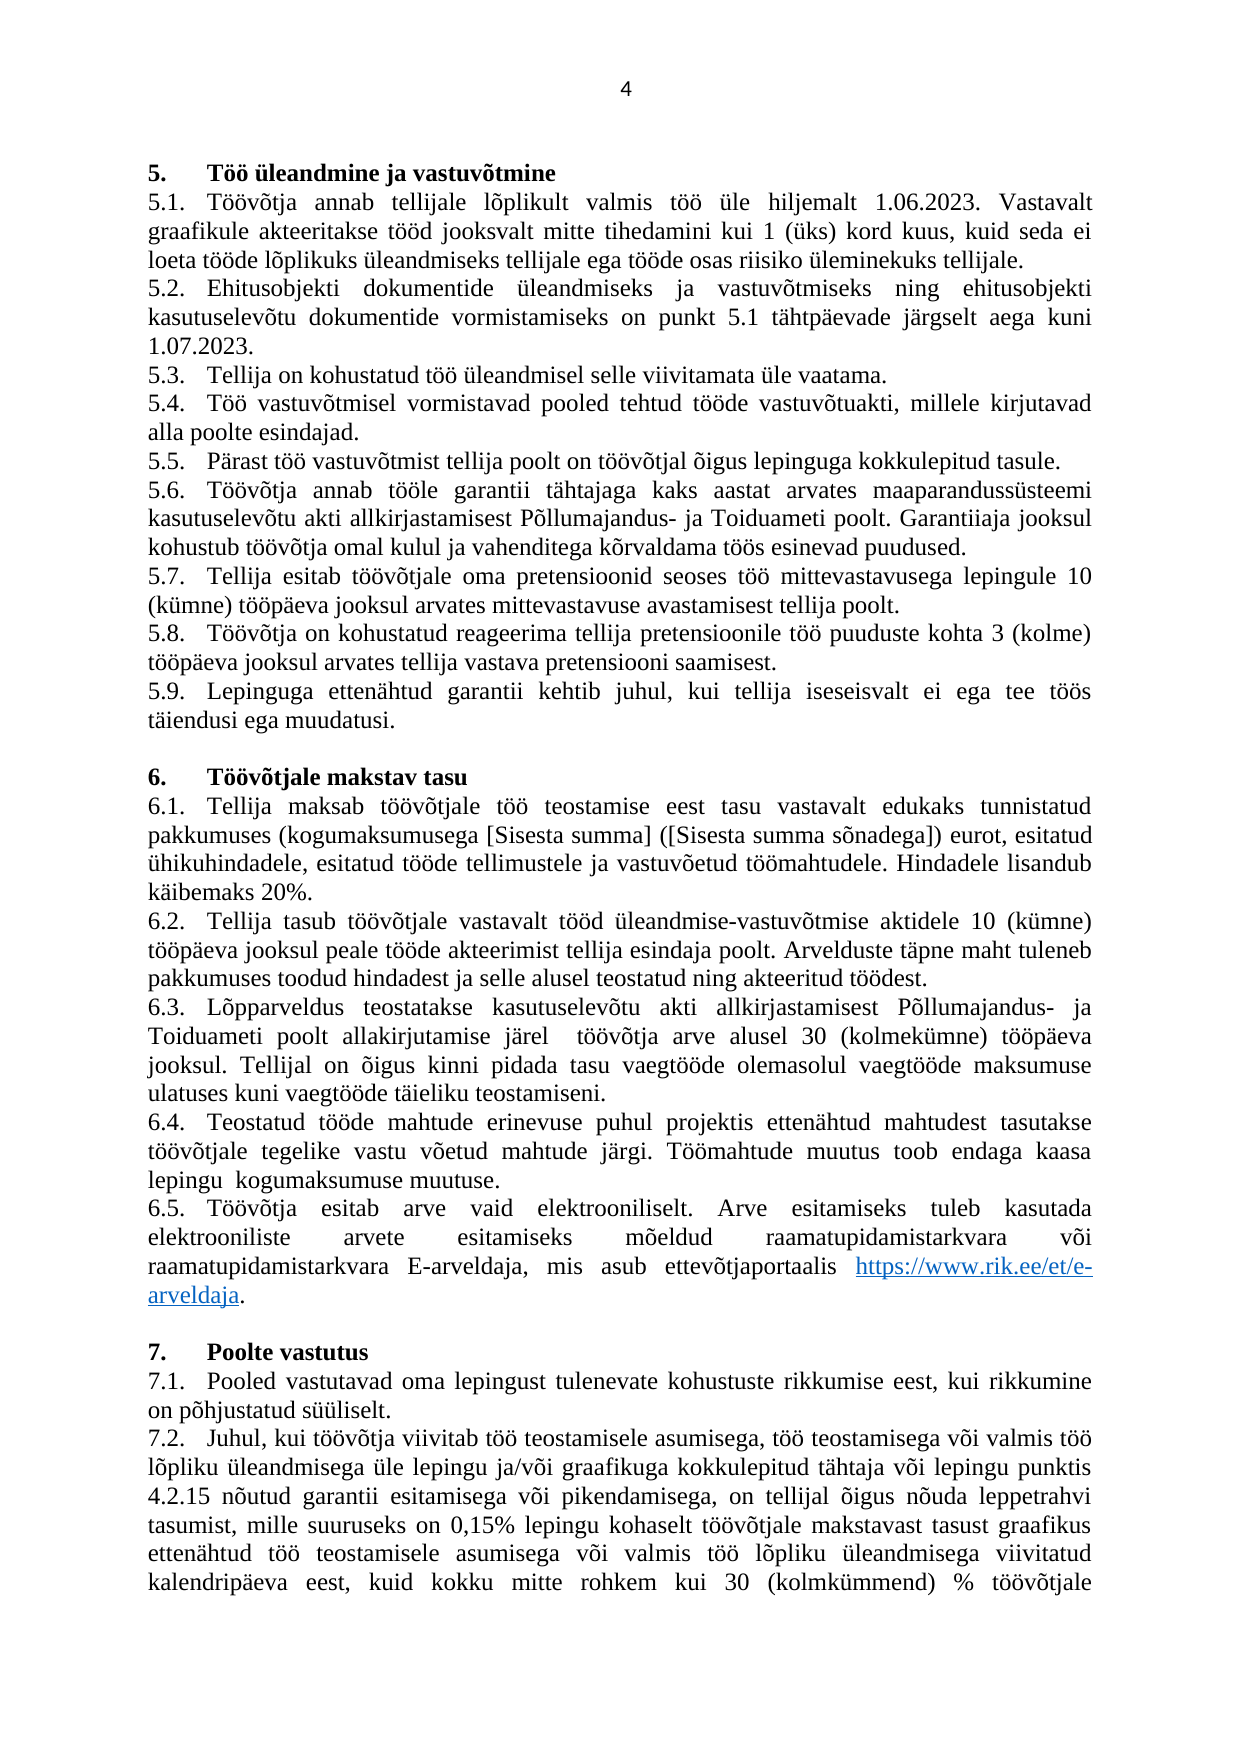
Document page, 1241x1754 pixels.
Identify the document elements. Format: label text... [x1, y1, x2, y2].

text Poolte vastutus [148, 1337, 1093, 1366]
text Töö üleandmine ja vastuvõtmine [148, 158, 1093, 187]
text Töö vastuvõtmisel vormistavad pooled tehtud tööde vastuvõtuakti, millele kirjutavad alla poolte esindajad. [148, 388, 1093, 446]
text Töövõtja on kohustatud reageerima tellija pretensioonile töö puuduste kohta 3 (kolme) tööpäeva jooksul arvates tellija vastava pretensiooni saamisest. [148, 618, 1093, 676]
text Töövõtja annab tööle garantii tähtajaga kaks aastat arvates maaparandussüsteemi kasutuselevõtu akti allkirjastamisest Põllumajandus- ja Toiduameti poolt. Garantiiaja jooksul kohustub töövõtja omal kulul ja vahenditega kõrvaldama töös esinevad puudused. [148, 475, 1093, 561]
text Lõpparveldus teostatakse kasutuselevõtu akti allkirjastamisest Põllumajandus- ja Toiduameti poolt allakirjutamise järel töövõtja arve alusel 30 (kolmekümne) tööpäeva jooksul. Tellijal on õigus kinni pidada tasu vaegtööde olemasolul vaegtööde maksumuse ulatuses kuni vaegtööde täieliku teostamiseni. [148, 992, 1093, 1107]
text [148, 1423, 1093, 1596]
text Töövõtja esitab arve vaid elektrooniliselt. Arve esitamiseks tuleb kasutada elektrooniliste arvete esitamiseks mõeldud raamatupidamistarkvara või raamatupidamistarkvara E-arveldaja, mis asub ettevõtjaportaalis https://www.rik.ee/et/e-arveldaja. [148, 1193, 1093, 1308]
text Lepinguga ettenähtud garantii kehtib juhul, kui tellija iseseisvalt ei ega tee töös täiendusi ega muudatusi. [148, 676, 1093, 733]
text Töövõtja annab tellijale lõplikult valmis töö üle hiljemalt . Vastavalt graafikule akteeritakse tööd jooksvalt mitte tihedamini kui 1 (üks) kord kuus, kuid seda ei loeta tööde lõplikuks üleandmiseks tellijale ega tööde osas riisiko üleminekuks tellijale. [148, 187, 1093, 273]
text Töövõtjale makstav tasu [148, 762, 1093, 791]
text Pooled vastutavad oma lepingust tulenevate kohustuste rikkumise eest, kui rikkumine on põhjustatud süüliselt. [148, 1366, 1093, 1423]
text Teostatud tööde mahtude erinevuse puhul projektis ettenähtud mahtudest tasutakse töövõtjale tegelike vastu võetud mahtude järgi. Töömahtude muutus toob endaga kaasa lepingu kogumaksumuse muutuse. [148, 1107, 1093, 1193]
text Tellija on kohustatud töö üleandmisel selle viivitamata üle vaatama. [148, 360, 1093, 388]
text Tellija maksab töövõtjale töö teostamise eest tasu vastavalt edukaks tunnistatud pakkumuses (kogumaksumusega (eurot, esitatud ühikuhindadele, esitatud tööde tellimustele ja vastuvõetud töömahtudele. Hindadele lisandub käibemaks 20%. [148, 791, 1093, 906]
text Ehitusobjekti dokumentide üleandmiseks ja vastuvõtmiseks ning ehitusobjekti kasutuselevõtu dokumentide vormistamiseks on punkt 5.1 tähtpäevade järgselt aega kuni . [148, 273, 1093, 360]
text Tellija esitab töövõtjale oma pretensioonid seoses töö mittevastavusega lepingule 10 (kümne) tööpäeva jooksul arvates mittevastavuse avastamisest tellija poolt. [148, 561, 1093, 618]
text Tellija tasub töövõtjale vastavalt tööd üleandmise-vastuvõtmise aktidele 10 (kümne) tööpäeva jooksul peale tööde akteerimist tellija esindaja poolt. Arvelduste täpne maht tuleneb pakkumuses toodud hindadest ja selle alusel teostatud ning akteeritud töödest. [148, 906, 1093, 992]
text Pärast töö vastuvõtmist tellija poolt on töövõtjal õigus lepinguga kokkulepitud tasule. [148, 446, 1093, 475]
